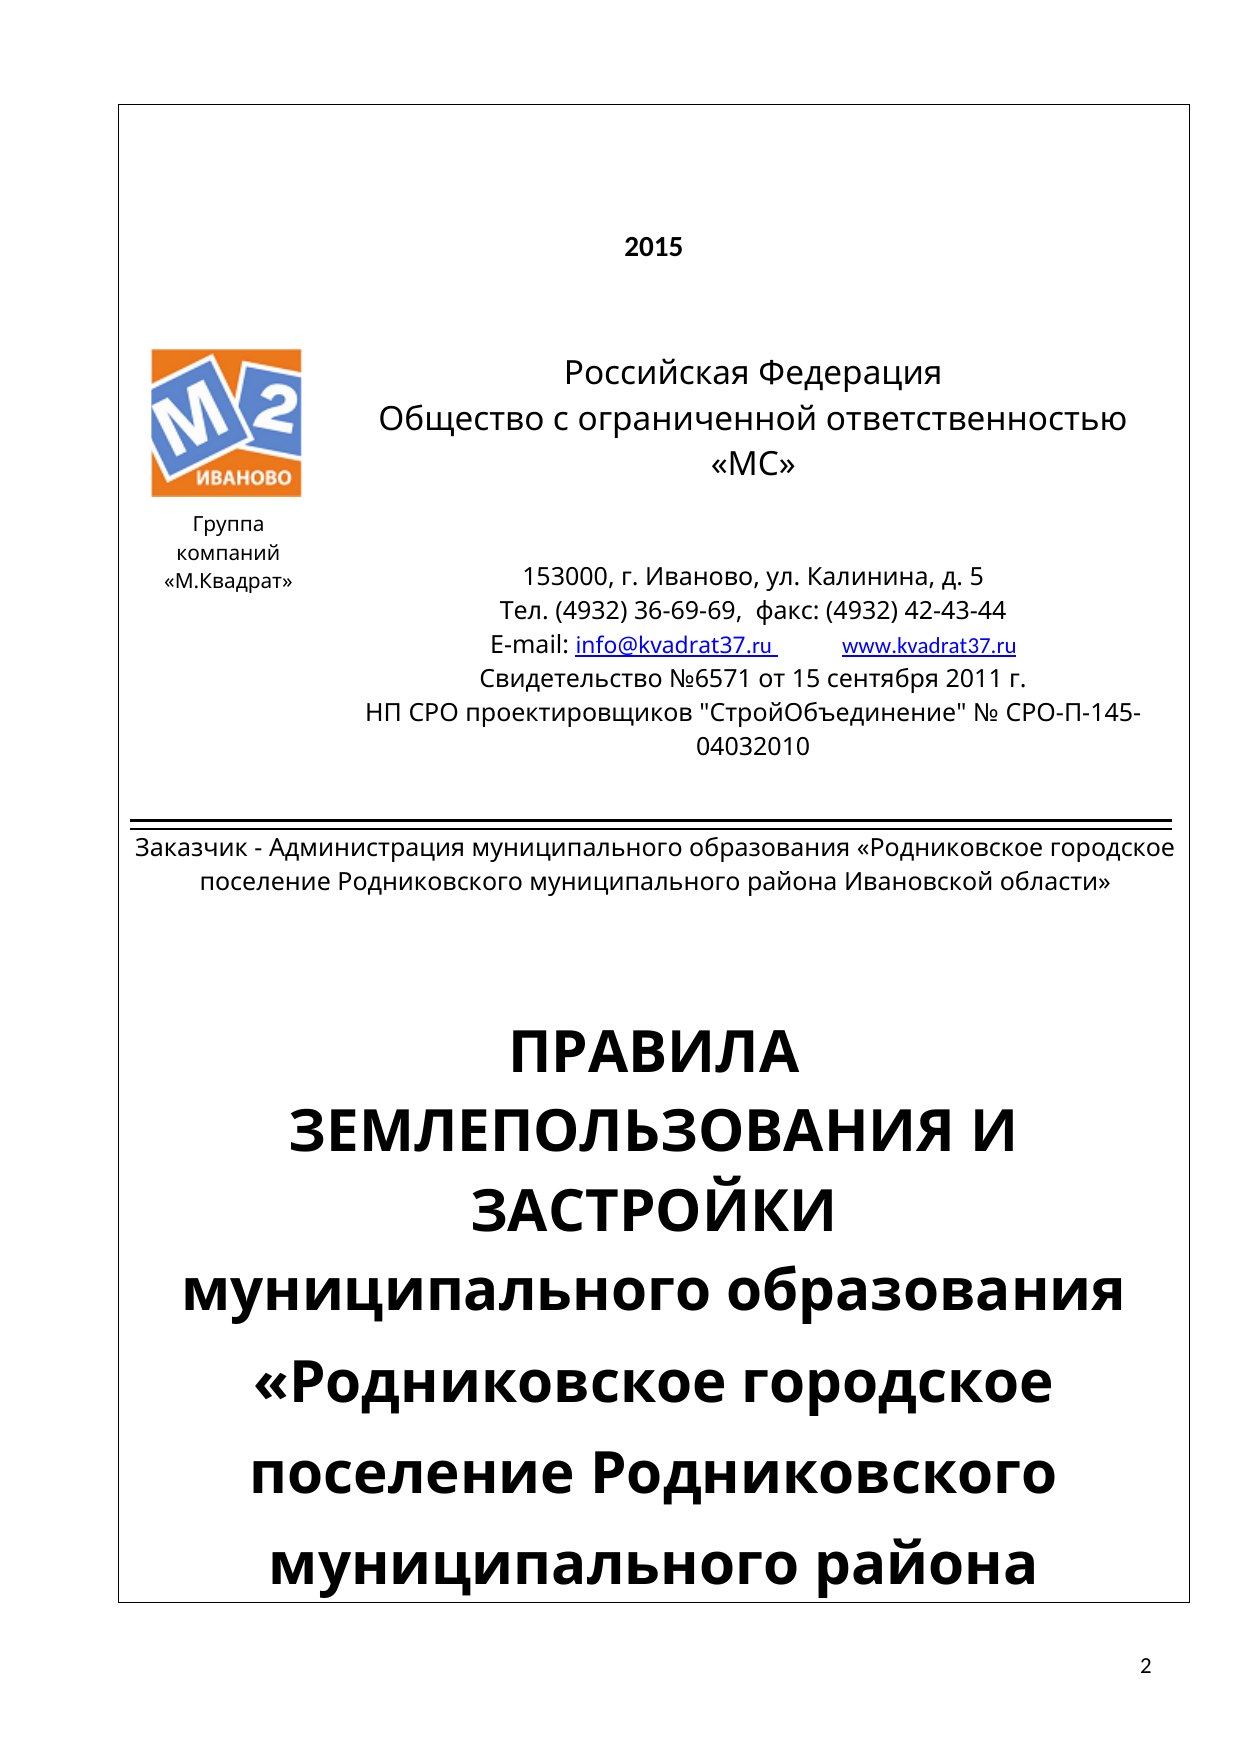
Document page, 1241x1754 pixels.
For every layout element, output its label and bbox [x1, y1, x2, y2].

table_header [119, 105, 1189, 1602]
